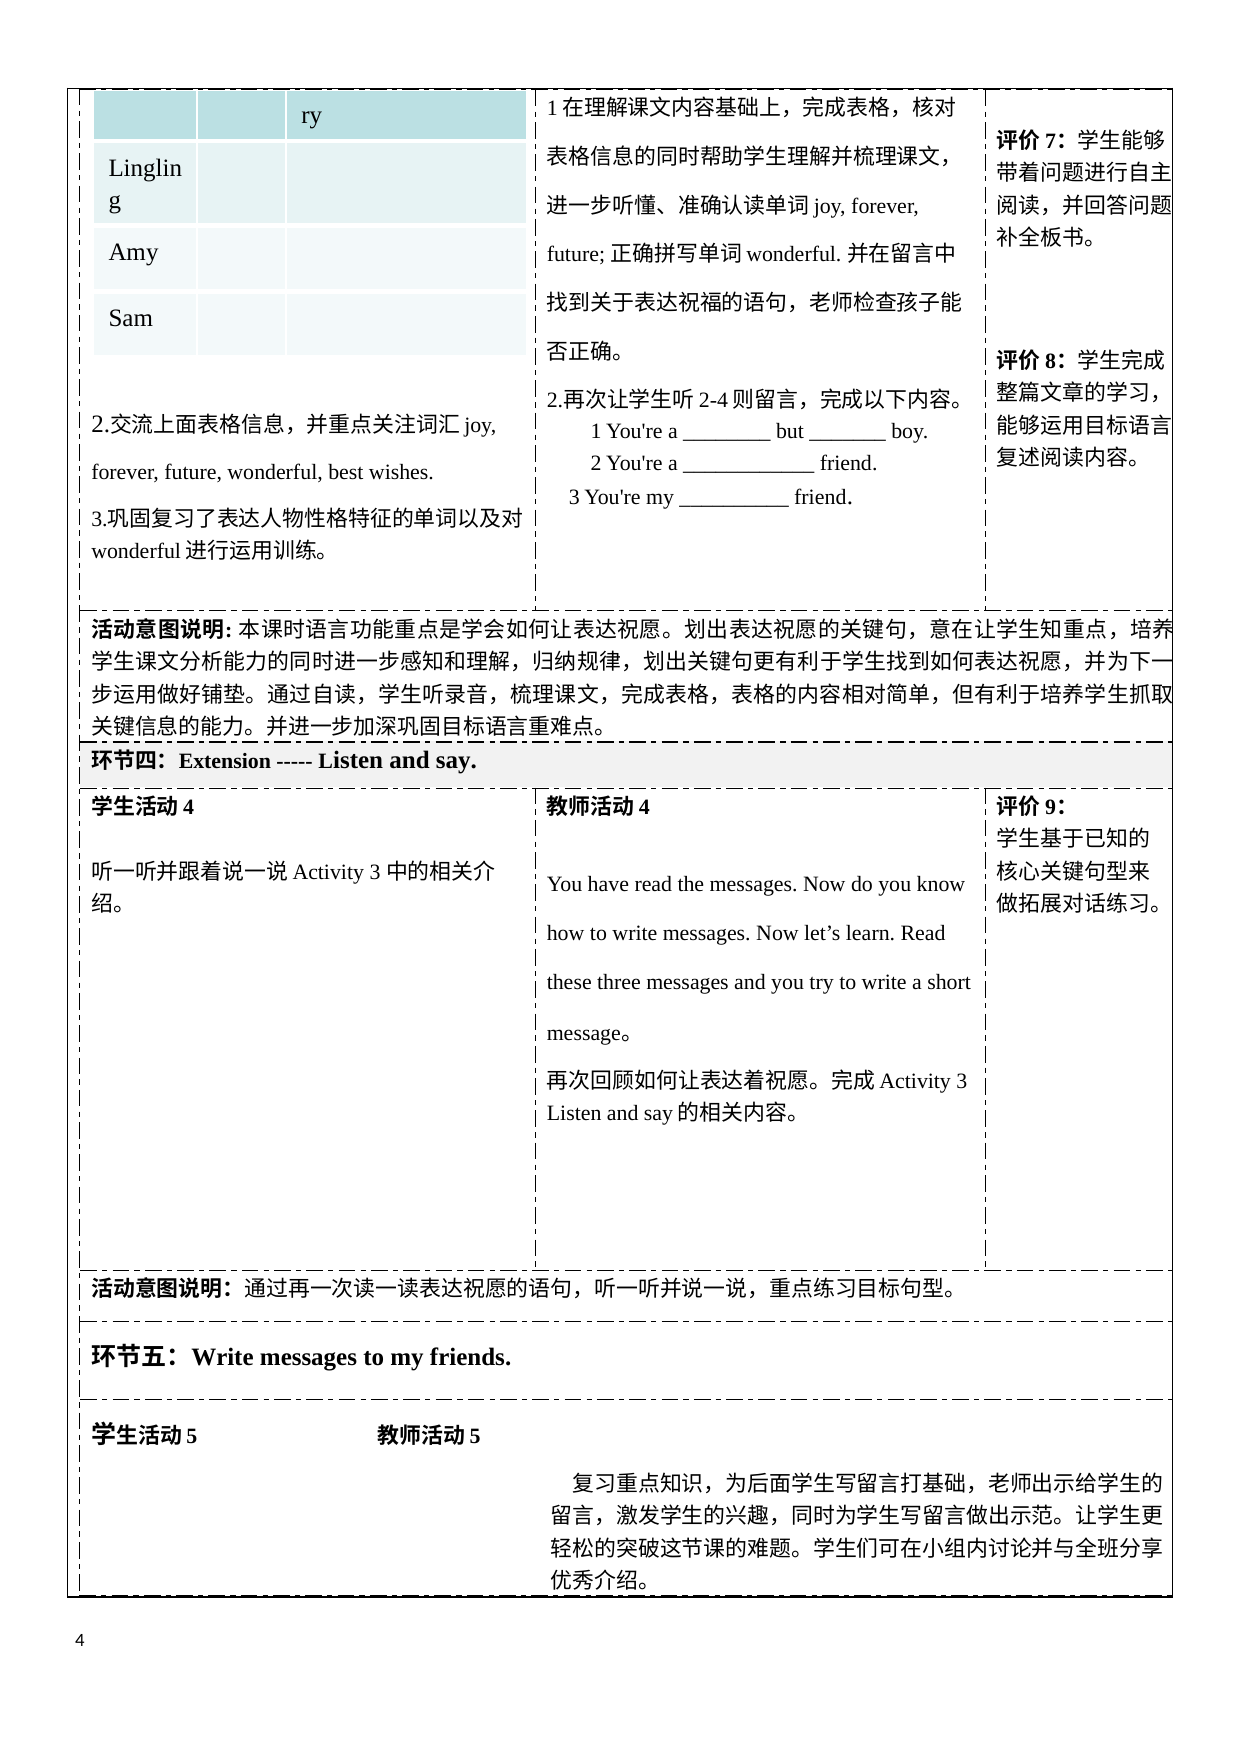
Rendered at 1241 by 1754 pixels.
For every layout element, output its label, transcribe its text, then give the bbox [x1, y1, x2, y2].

table_cell 学习活动设计 [68, 89, 1172, 1596]
